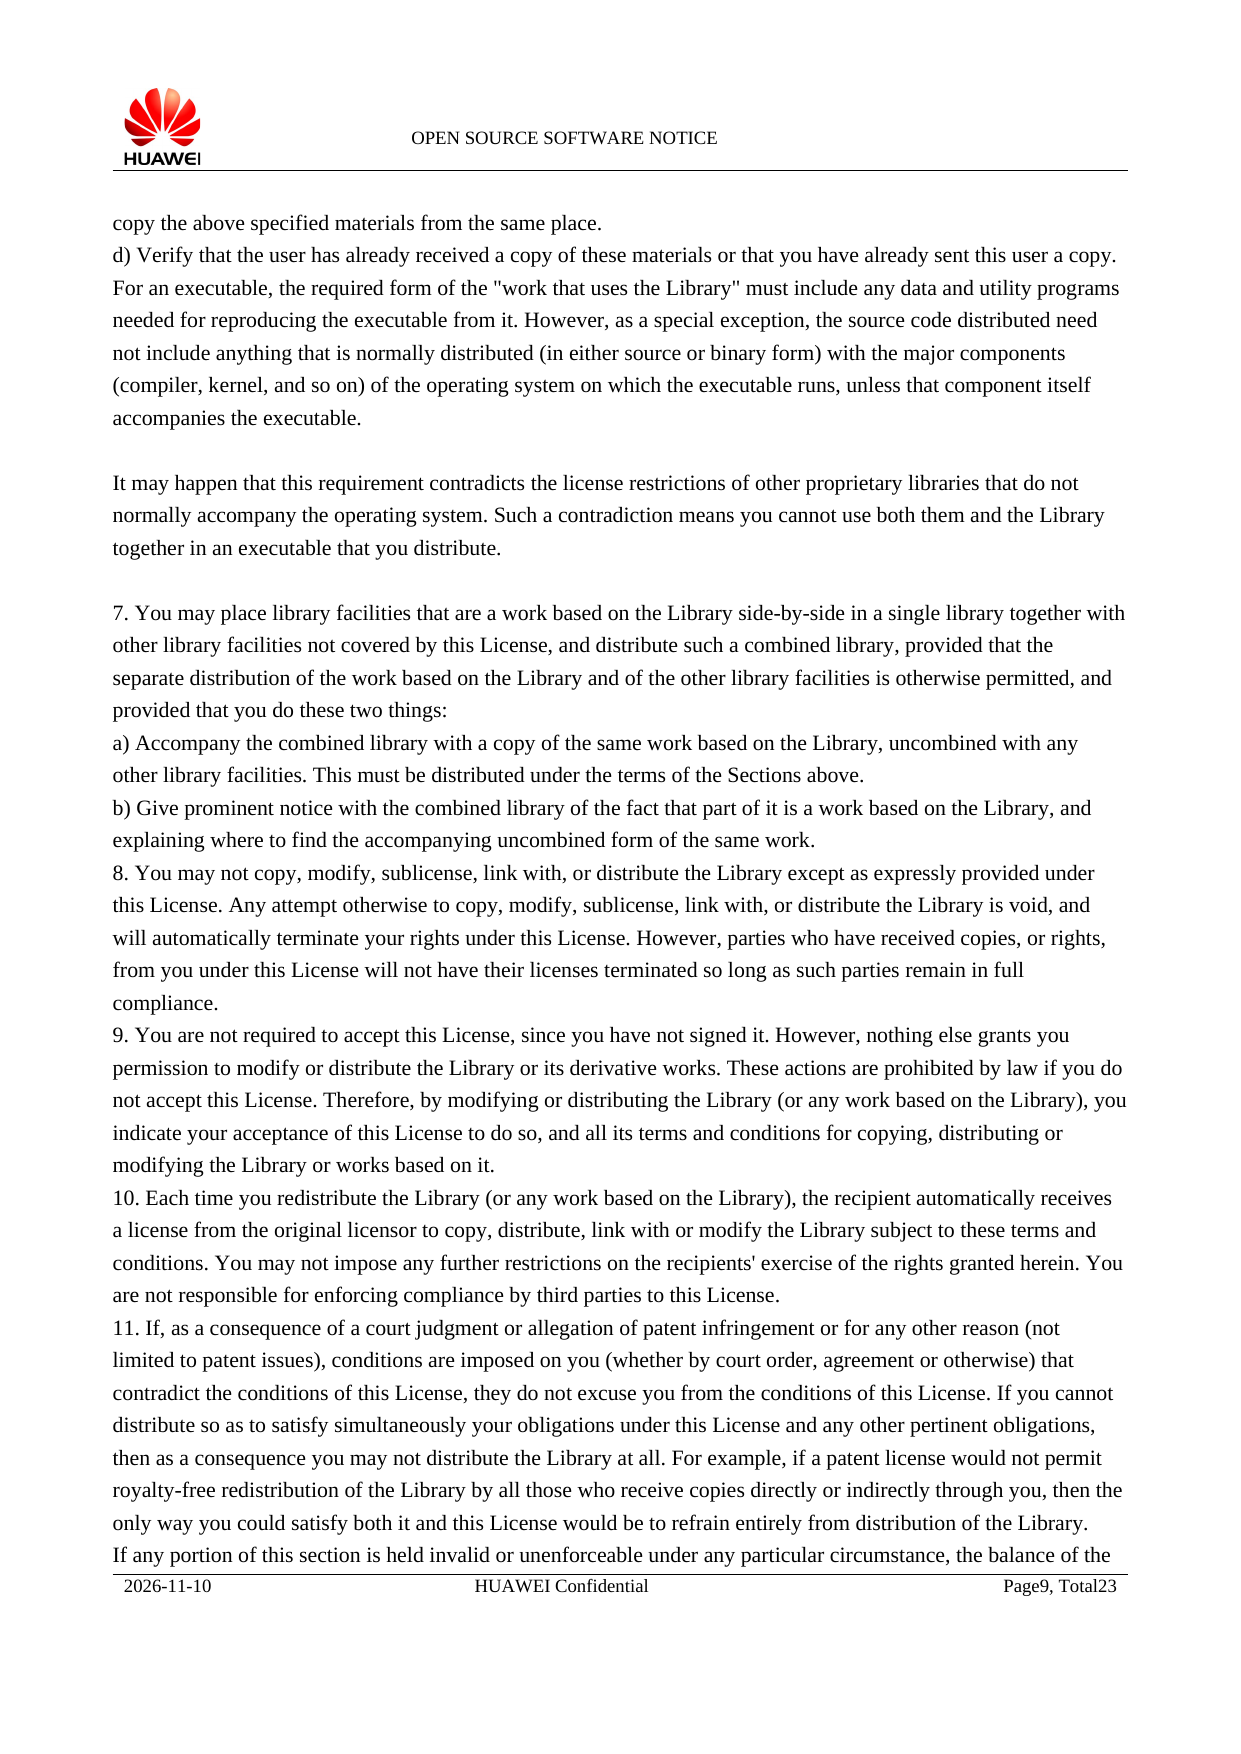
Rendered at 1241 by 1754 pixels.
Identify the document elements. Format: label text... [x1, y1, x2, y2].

text b) Give prominent notice with the combined library of the fact that part of it is a work based on the Library, and explaining where to find the accompanying uncombined form of the same work. [112, 791, 1128, 856]
text 7. You may place library facilities that are a work based on the Library side-by-side in a single library together with other library facilities not covered by this License, and distribute such a combined library, provided that the separate distribution of the work based on the Library and of the other library facilities is otherwise permitted, and provided that you do these two things: [112, 596, 1128, 726]
text 11. If, as a consequence of a court judgment or allegation of patent infringement or for any other reason (not limited to patent issues), conditions are imposed on you (whether by court order, agreement or otherwise) that contradict the conditions of this License, they do not excuse you from the conditions of this License. If you cannot distribute so as to satisfy simultaneously your obligations under this License and any other pertinent obligations, then as a consequence you may not distribute the Library at all. For example, if a patent license would not permit royalty-free redistribution of the Library by all those who receive copies directly or indirectly through you, then the only way you could satisfy both it and this License would be to refrain entirely from distribution of the Library. [112, 1311, 1128, 1539]
text 8. You may not copy, modify, sublicense, link with, or distribute the Library except as expressly provided under this License. Any attempt otherwise to copy, modify, sublicense, link with, or distribute the Library is void, and will automatically terminate your rights under this License. However, parties who have received copies, or rights, from you under this License will not have their licenses terminated so long as such parties remain in full compliance. [112, 856, 1128, 1019]
text 10. Each time you redistribute the Library (or any work based on the Library), the recipient automatically receives a license from the original licensor to copy, distribute, link with or modify the Library subject to these terms and conditions. You may not impose any further restrictions on the recipients' exercise of the rights granted herein. You are not responsible for enforcing compliance by third parties to this License. [112, 1181, 1128, 1311]
text a) Accompany the combined library with a copy of the same work based on the Library, uncombined with any other library facilities. This must be distributed under the terms of the Sections above. [112, 726, 1128, 791]
text d) Verify that the user has already received a copy of these materials or that you have already sent this user a copy. [112, 239, 1128, 271]
text 9. You are not required to accept this License, since you have not signed it. However, nothing else grants you permission to modify or distribute the Library or its derivative works. These actions are prohibited by law if you do not accept this License. Therefore, by modifying or distributing the Library (or any work based on the Library), you indicate your acceptance of this License to do so, and all its terms and conditions for copying, distributing or modifying the Library or works based on it. [112, 1019, 1128, 1181]
text For an executable, the required form of the "work that uses the Library" must include any data and utility programs needed for reproducing the executable from it. However, as a special exception, the source code distributed need not include anything that is normally distributed (in either source or binary form) with the major components (compiler, kernel, and so on) of the operating system on which the executable runs, unless that component itself accompanies the executable. [112, 271, 1128, 434]
text It may happen that this requirement contradicts the license restrictions of other proprietary libraries that do not normally accompany the operating system. Such a contradiction means you cannot use both them and the Library together in an executable that you distribute. [112, 466, 1128, 564]
picture [124, 88, 201, 165]
